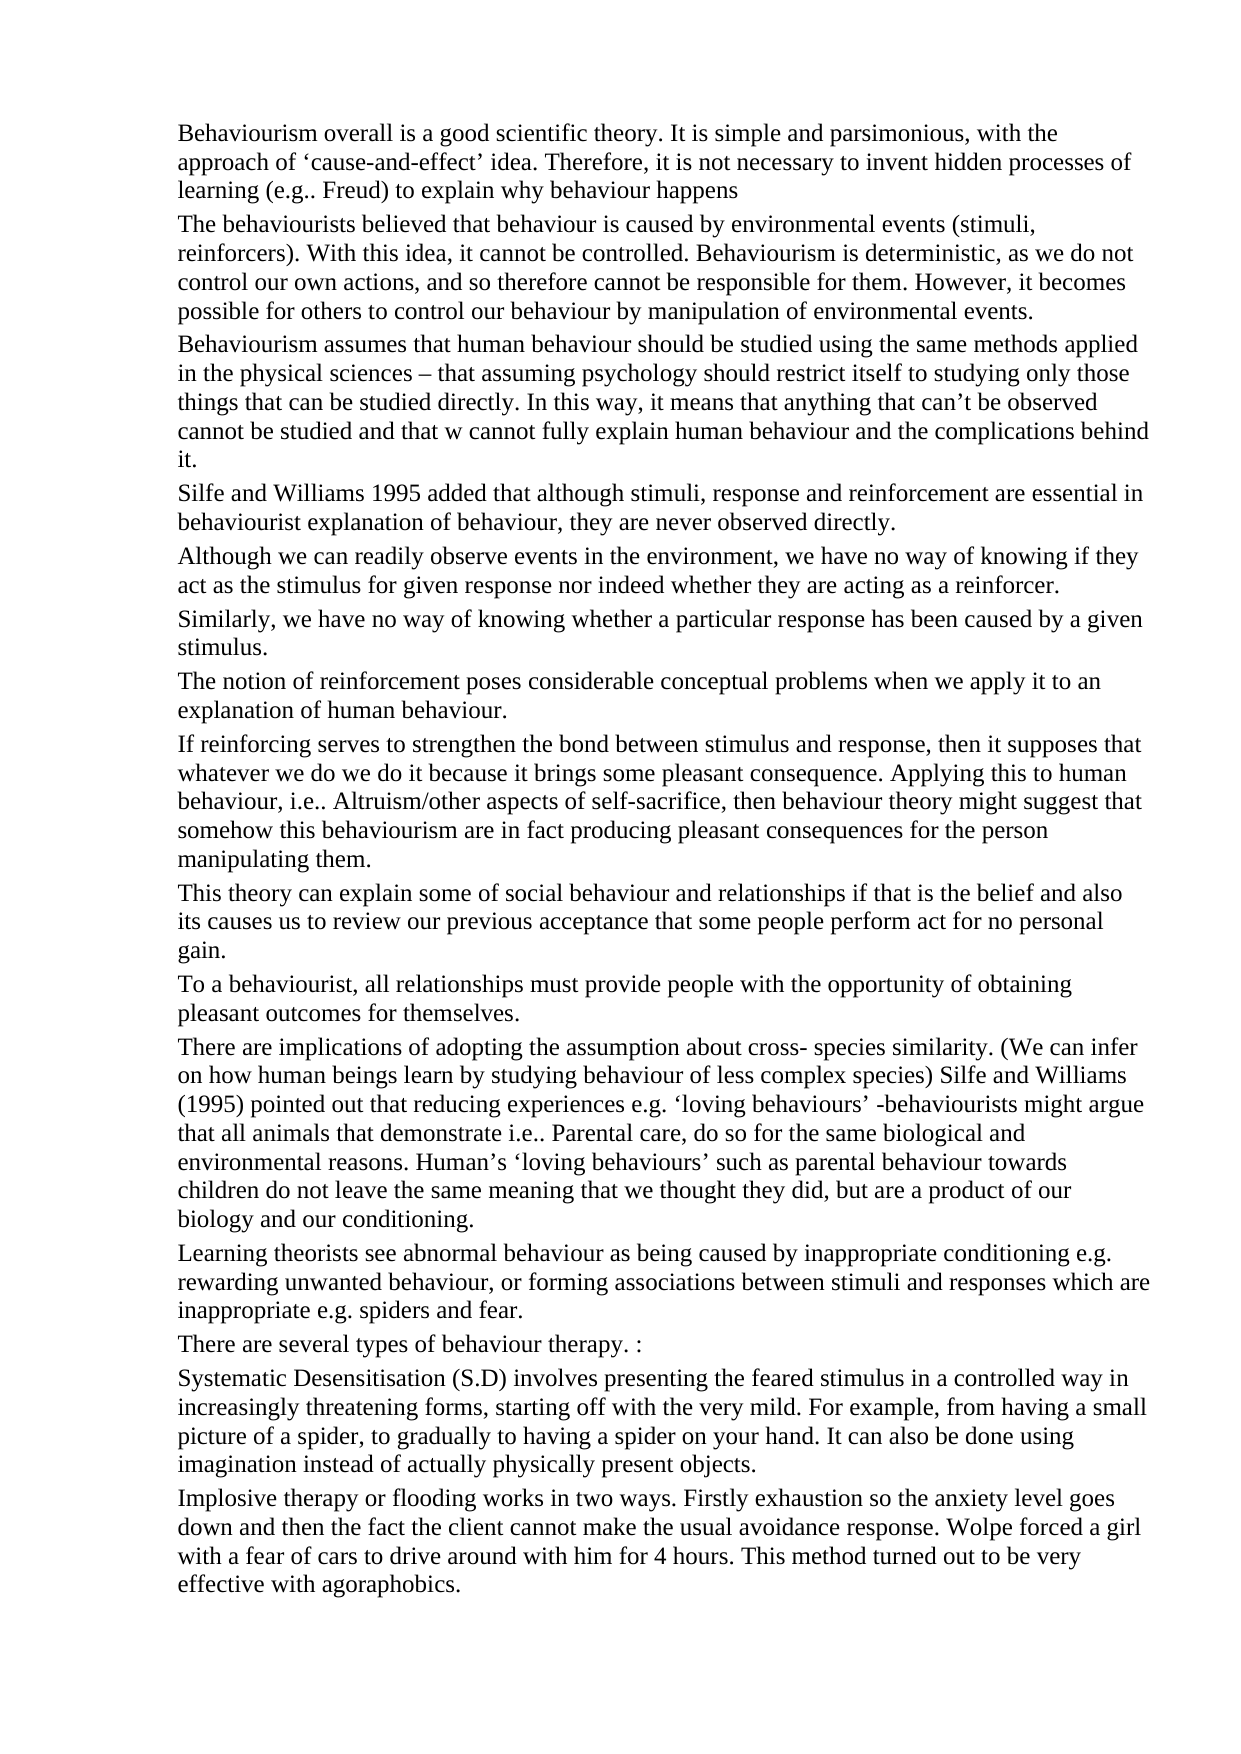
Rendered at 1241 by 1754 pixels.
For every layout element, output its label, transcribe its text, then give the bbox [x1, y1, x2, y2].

text Learning theorists see abnormal behaviour as being caused by inappropriate conditioning e.g. rewarding unwanted behaviour, or forming associations between stimuli and responses which are inappropriate e.g. spiders and fear. [177, 1238, 1152, 1324]
text The behaviourists believed that behaviour is caused by environmental events (stimuli, reinforcers). With this idea, it cannot be controlled. Behaviourism is deterministic, as we do not control our own actions, and so therefore cannot be responsible for them. However, it becomes possible for others to control our behaviour by manipulation of environmental events. [177, 209, 1152, 324]
text If reinforcing serves to strengthen the bond between stimulus and response, then it supposes that whatever we do we do it because it brings some pleasant consequence. Applying this to human behaviour, i.e.. Altruism/other aspects of self-sacrifice, then behaviour theory might suggest that somehow this behaviourism are in fact producing pleasant consequences for the person manipulating them. [177, 729, 1152, 873]
text Systematic Desensitisation (S.D) involves presenting the feared stimulus in a controlled way in increasingly threatening forms, starting off with the very mild. For example, from having a small picture of a spider, to gradually to having a spider on your hand. It can also be done using imagination instead of actually physically present objects. [177, 1363, 1152, 1478]
text Although we can readily observe events in the environment, we have no way of knowing if they act as the stimulus for given response nor indeed whether they are acting as a reinforcer. [177, 541, 1152, 598]
text The notion of reinforcement poses considerable conceptual problems when we apply it to an explanation of human behaviour. [177, 666, 1152, 724]
text There are several types of behaviour therapy. : [177, 1329, 1152, 1358]
text Implosive therapy or flooding works in two ways. Firstly exhaustion so the anxiety level goes down and then the fact the client cannot make the usual avoidance response. Wolpe forced a girl with a fear of cars to drive around with him for 4 hours. This method turned out to be very effective with agoraphobics. [177, 1483, 1152, 1598]
text There are implications of adopting the assumption about cross- species similarity. (We can infer on how human beings learn by studying behaviour of less complex species) Silfe and Williams (1995) pointed out that reducing experiences e.g. ‘loving behaviours’ -behaviourists might argue that all animals that demonstrate i.e.. Parental care, do so for the same biological and environmental reasons. Human’s ‘loving behaviours’ such as parental behaviour towards children do not leave the same meaning that we thought they did, but are a product of our biology and our conditioning. [177, 1032, 1152, 1233]
text Silfe and Williams 1995 added that although stimuli, response and reinforcement are essential in behaviourist explanation of behaviour, they are never observed directly. [177, 478, 1152, 536]
text Similarly, we have no way of knowing whether a particular response has been caused by a given stimulus. [177, 604, 1152, 661]
text Behaviourism assumes that human behaviour should be studied using the same methods applied in the physical sciences – that assuming psychology should restrict itself to studying only those things that can be studied directly. In this way, it means that anything that can’t be observed cannot be studied and that w cannot fully explain human behaviour and the complications behind it. [177, 329, 1152, 473]
text To a behaviourist, all relationships must provide people with the opportunity of obtaining pleasant outcomes for themselves. [177, 969, 1152, 1027]
text Behaviourism overall is a good scientific theory. It is simple and parsimonious, with the approach of ‘cause-and-effect’ idea. Therefore, it is not necessary to invent hidden processes of learning (e.g.. Freud) to explain why behaviour happens [177, 118, 1152, 204]
text This theory can explain some of social behaviour and relationships if that is the belief and also its causes us to review our previous acceptance that some people perform act for no personal gain. [177, 878, 1152, 964]
